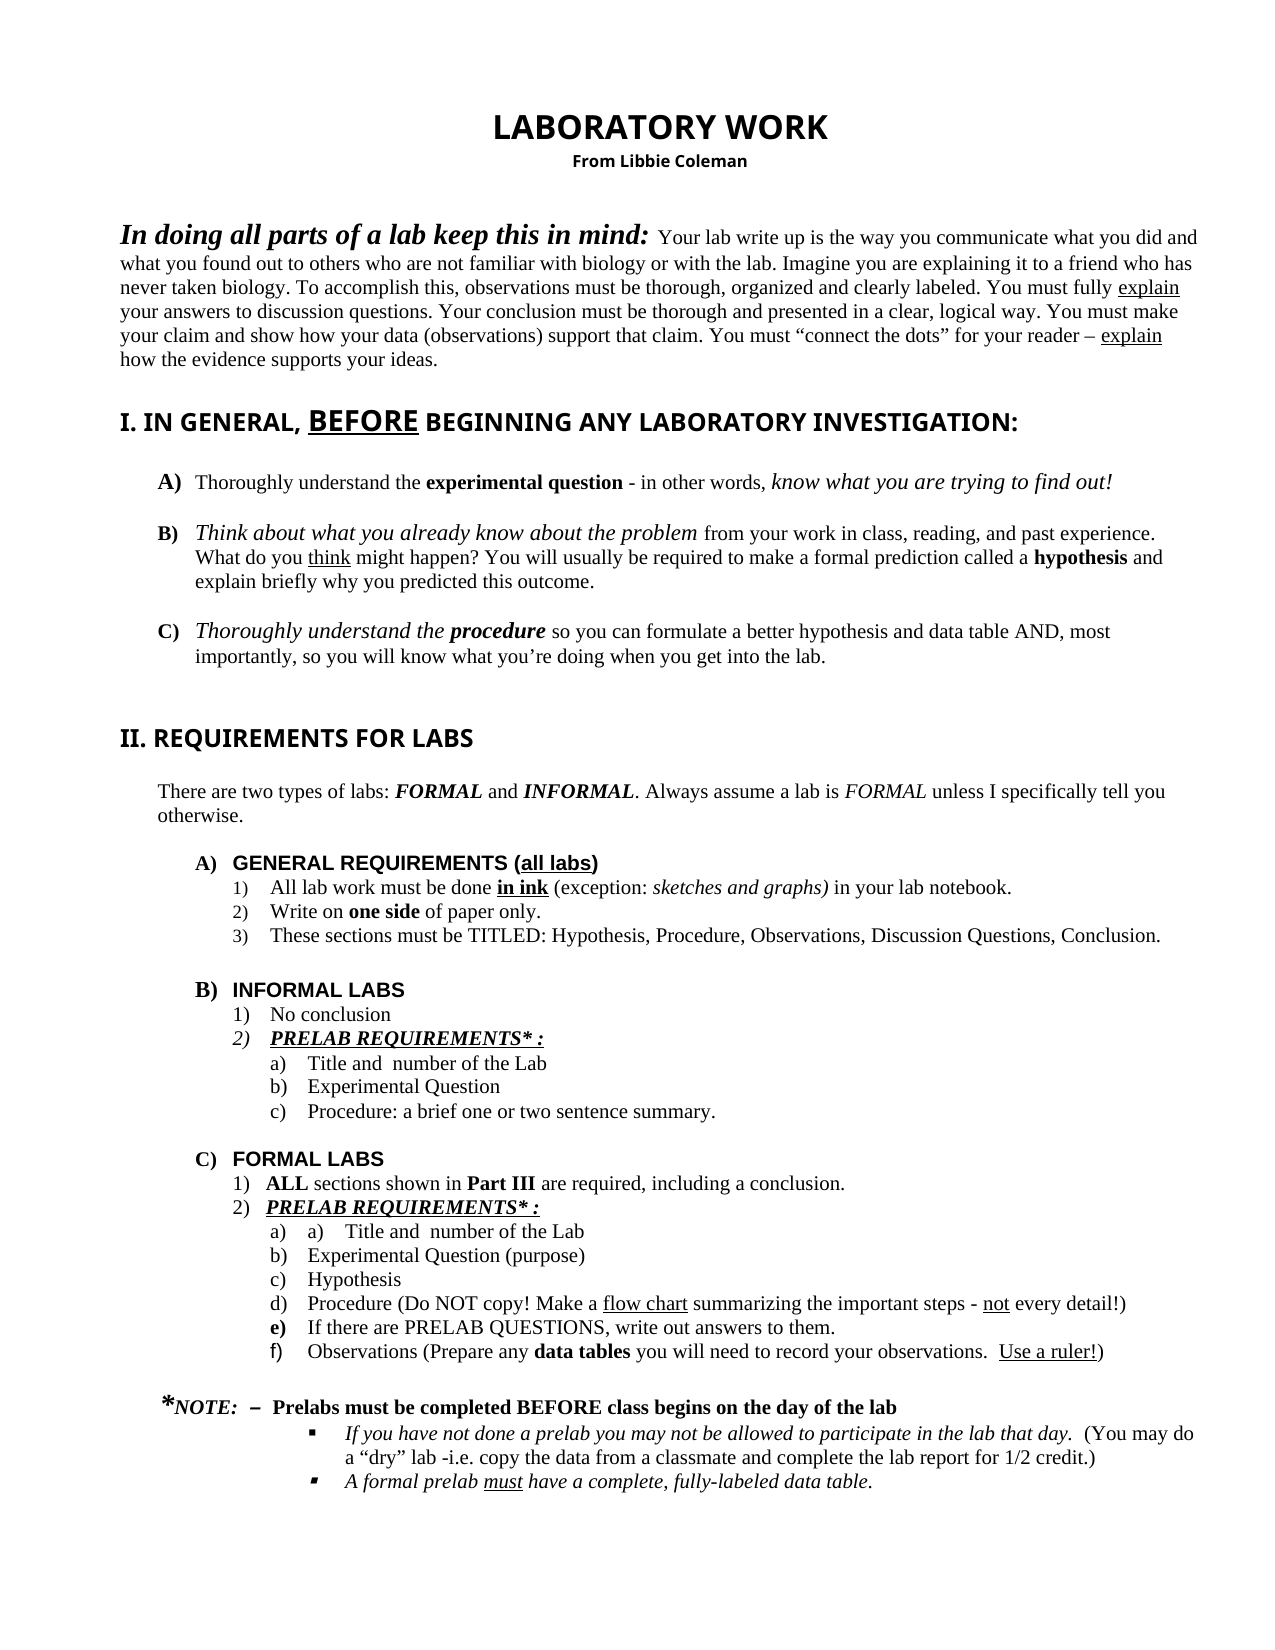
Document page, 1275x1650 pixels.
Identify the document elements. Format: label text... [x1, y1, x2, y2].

list Hypothesis [270, 1267, 1200, 1291]
text 2) PRELAB REQUIREMENTS* : [157, 1195, 1200, 1219]
list PRELAB REQUIREMENTS* : [232, 1026, 1200, 1050]
list Experimental Question (purpose) [270, 1243, 1200, 1267]
list a) Title and number of the Lab [270, 1219, 1200, 1243]
list Think about what you already know about the problem from your work in class, reading, and past experience. What do you think might happen? You will usually be required to make a formal prediction called a hypothesis and explain briefly why you predicted this outcome. [157, 519, 1200, 593]
text In doing all parts of a lab keep this in mind: Your lab write up is the way you communicate what you did and what you found out to others who are not familiar with biology or with the lab. Imagine you are explaining it to a friend who has never taken biology. To accomplish this, observations must be thorough, organized and clearly labeled. You must fully explain your answers to discussion questions. Your conclusion must be thorough and presented in a clear, logical way. You must make your claim and show how your data (observations) support that claim. You must “connect the dots” for your reader – explain how the evidence supports your ideas. [120, 217, 1200, 371]
list Procedure: a brief one or two sentence summary. [270, 1098, 1200, 1123]
text *NOTE: – Prelabs must be completed BEFORE class begins on the day of the lab [159, 1387, 1200, 1421]
text II. REQUIREMENTS FOR LABS [120, 721, 1200, 754]
list INFORMAL LABS [195, 976, 1200, 1002]
list Write on one side of paper only. [232, 899, 1200, 923]
list Title and number of the Lab [270, 1050, 1200, 1074]
list Procedure (Do NOT copy! Make a flow chart summarizing the important steps - not every detail!) [270, 1291, 1200, 1315]
list GENERAL REQUIREMENTS (all labs) [195, 851, 1200, 875]
list If there are PRELAB QUESTIONS, write out answers to them. [270, 1315, 1200, 1339]
list These sections must be TITLED: Hypothesis, Procedure, Observations, Discussion Questions, Conclusion. [232, 923, 1200, 947]
text LABORATORY WORK [120, 104, 1200, 149]
list Experimental Question [270, 1074, 1200, 1098]
list FORMAL LABS [195, 1147, 1200, 1171]
text From Libbie Coleman [120, 149, 1200, 172]
list All lab work must be done in ink (exception: sketches and graphs) in your lab notebook. [232, 875, 1200, 899]
list Observations (Prepare any data tables you will need to record your observations. Use a ruler!) [270, 1339, 1200, 1363]
list Thoroughly understand the experimental question - in other words, know what you are trying to find out! [157, 468, 1200, 495]
list Thoroughly understand the procedure so you can formulate a better hypothesis and data table AND, most importantly, so you will know what you’re doing when you get into the lab. [157, 617, 1200, 668]
text There are two types of labs: FORMAL and INFORMAL. Always assume a lab is FORMAL unless I specifically tell you otherwise. [157, 779, 1200, 827]
list If you have not done a prelab you may not be allowed to participate in the lab that day. (You may do a “dry” lab -i.e. copy the data from a classmate and complete the lab report for 1/2 credit.) [307, 1421, 1200, 1469]
text I. IN GENERAL, BEFORE BEGINNING ANY LABORATORY INVESTIGATION: [120, 400, 1200, 439]
text 1) ALL sections shown in Part III are required, including a conclusion. [157, 1171, 1200, 1195]
list No conclusion [232, 1002, 1200, 1026]
list A formal prelab must have a complete, fully-labeled data table. [307, 1469, 1200, 1493]
